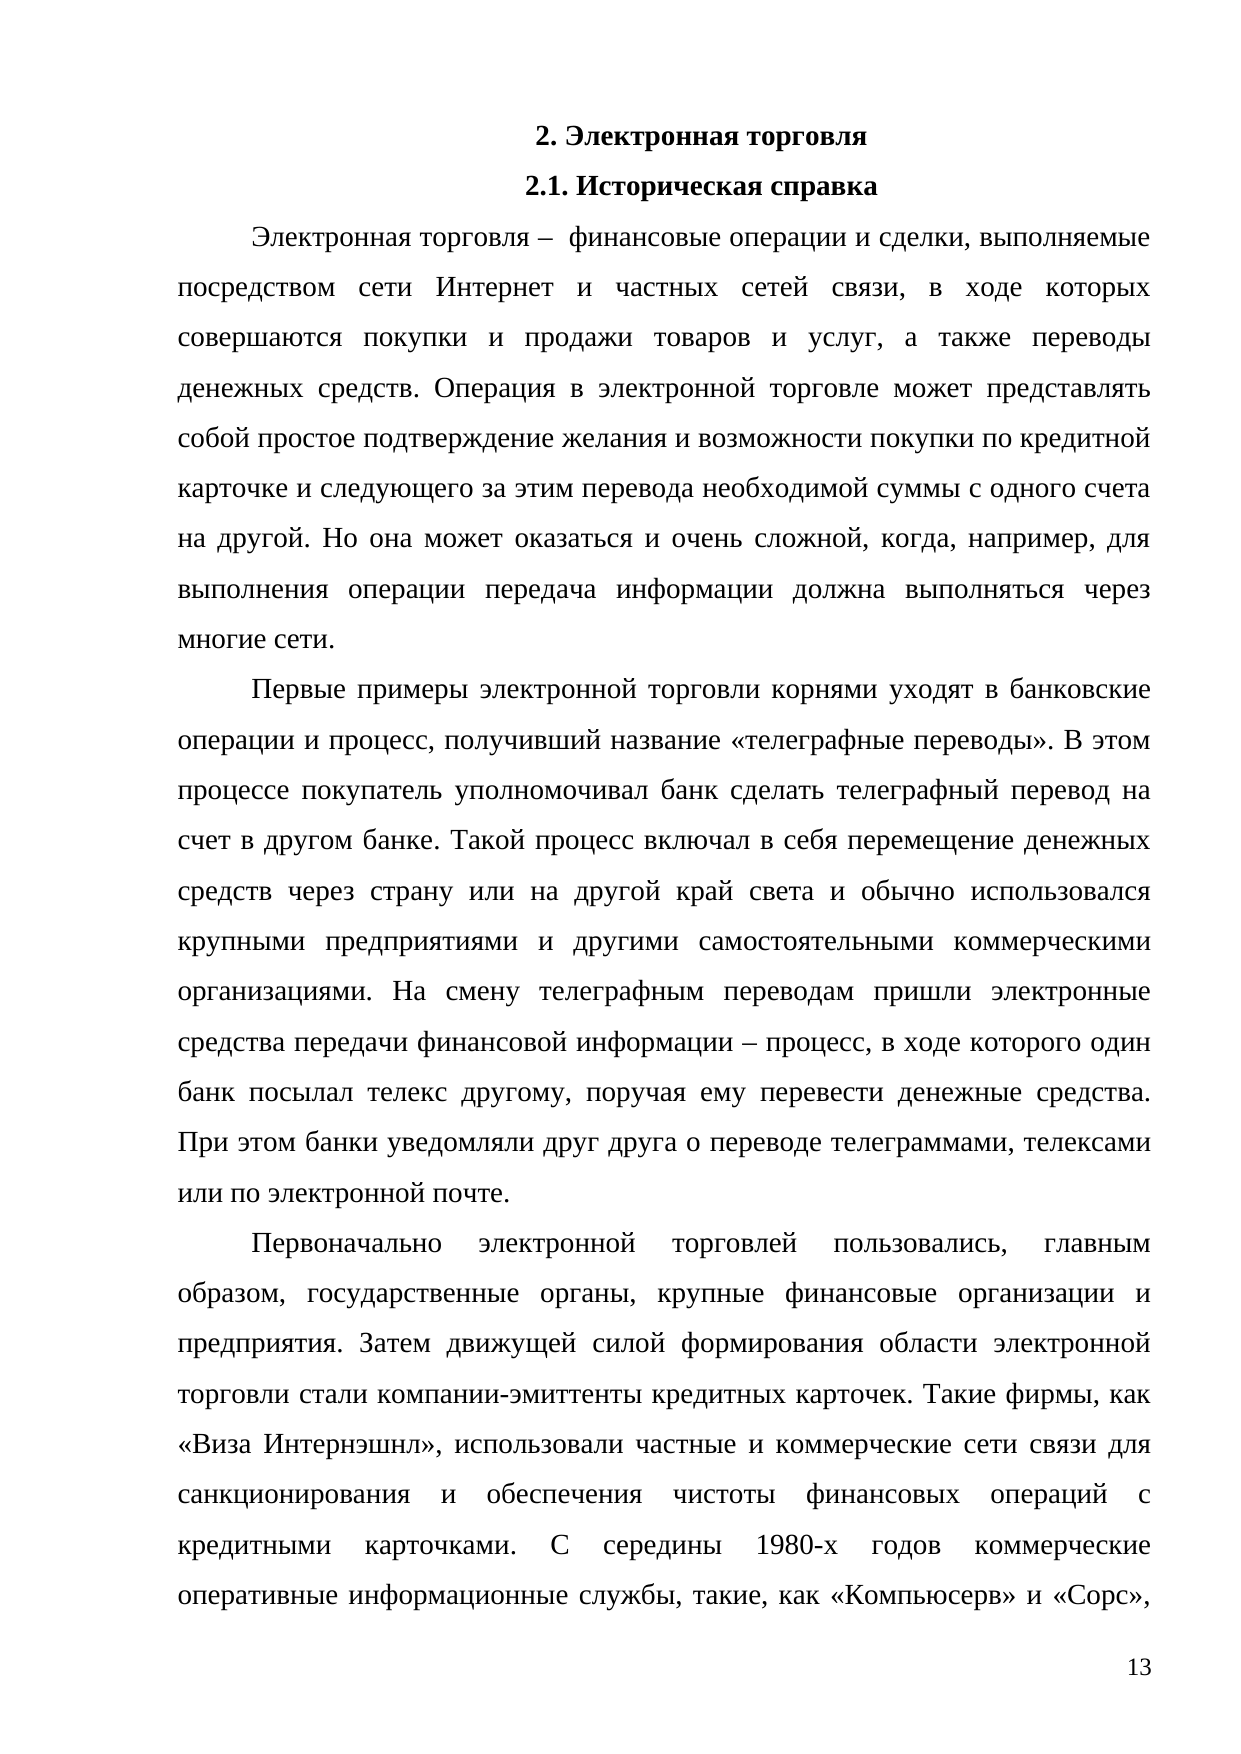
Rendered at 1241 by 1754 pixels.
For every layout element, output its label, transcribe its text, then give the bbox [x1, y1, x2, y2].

text 2.1. Историческая справка [177, 168, 1152, 202]
text 2. Электронная торговля [177, 118, 1152, 152]
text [177, 1225, 1152, 1611]
text Электронная торговля – финансовые операции и сделки, выполняемые посредством сети Интернет и частных сетей связи, в ходе которых совершаются покупки и продажи товаров и услуг, а также переводы денежных средств. Операция в электронной торговле может представлять собой простое подтверждение желания и возможности покупки по кредитной карточке и следующего за этим перевода необходимой суммы с одного счета на другой. Но она может оказаться и очень сложной, когда, например, для выполнения операции передача информации должна выполняться через многие сети. [177, 219, 1152, 655]
text Первые примеры электронной торговли корнями уходят в банковские операции и процесс, получивший название «телеграфные переводы». В этом процессе покупатель уполномочивал банк сделать телеграфный перевод на счет в другом банке. Такой процесс включал в себя перемещение денежных средств через страну или на другой край света и обычно использовался крупными предприятиями и другими самостоятельными коммерческими организациями. На смену телеграфным переводам пришли электронные средства передачи финансовой информации – процесс, в ходе которого один банк посылал телекс другому, поручая ему перевести денежные средства. При этом банки уведомляли друг друга о переводе телеграммами, телексами или по электронной почте. [177, 672, 1152, 1208]
